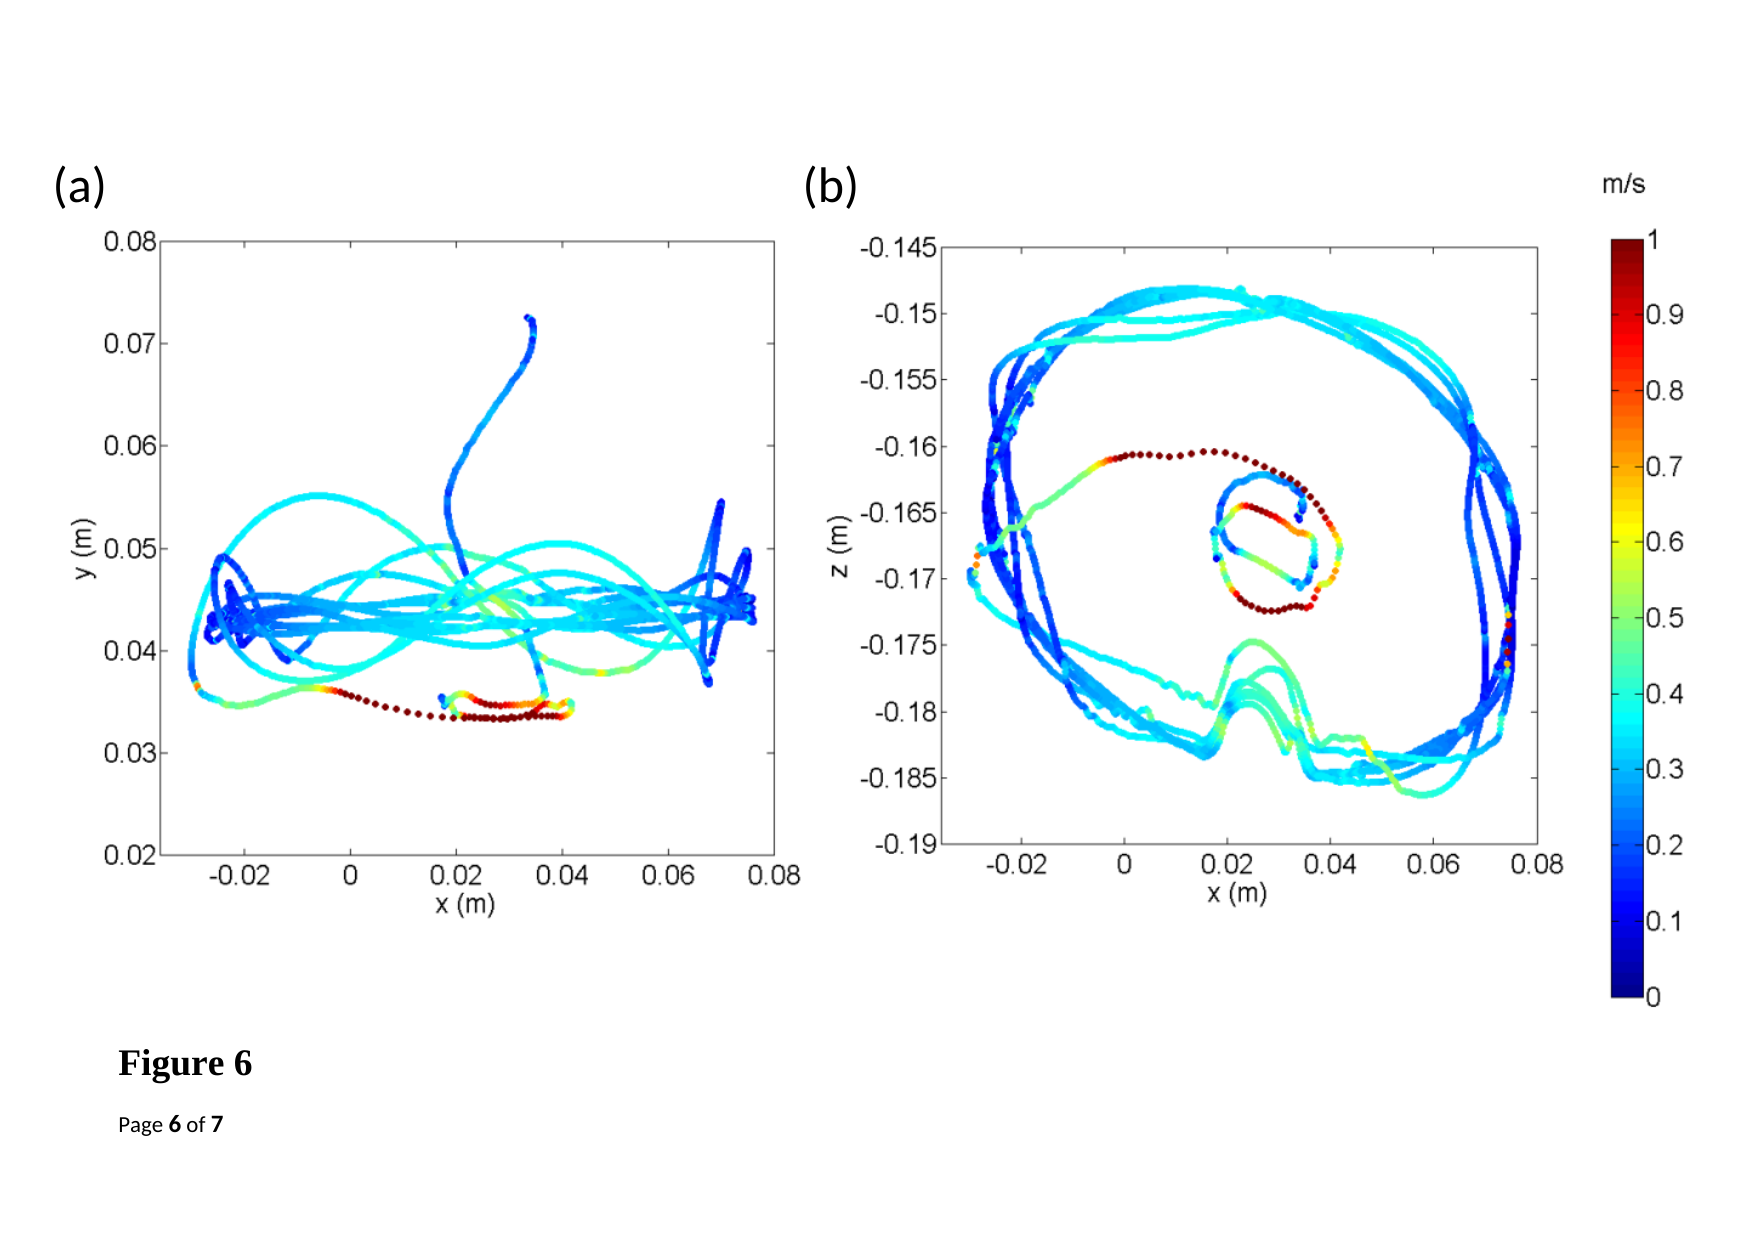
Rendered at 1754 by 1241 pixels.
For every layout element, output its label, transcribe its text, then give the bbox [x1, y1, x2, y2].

picture [37, 147, 1718, 1035]
text Figure 6 [118, 1035, 1606, 1084]
